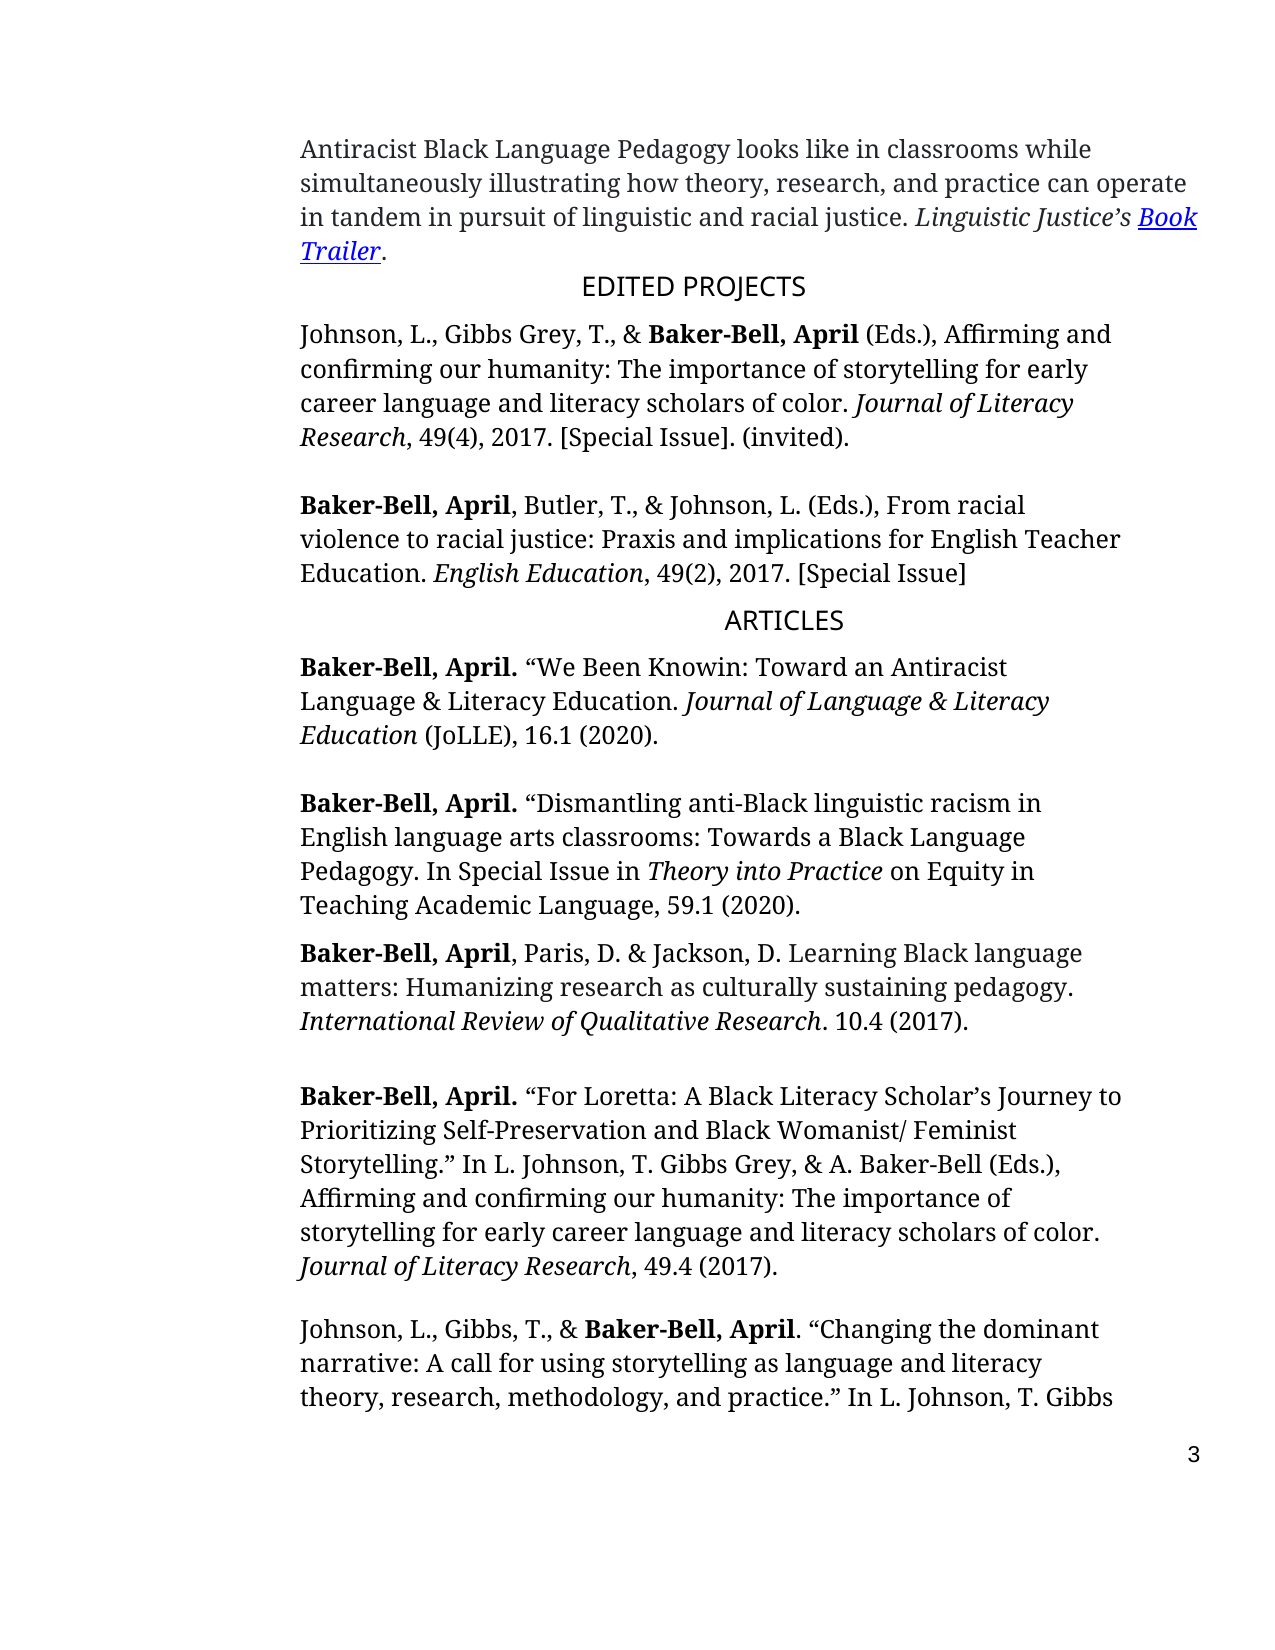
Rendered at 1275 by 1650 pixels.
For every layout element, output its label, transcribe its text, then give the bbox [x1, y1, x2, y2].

text EDITED PROJECTS [150, 268, 1125, 305]
text Baker-Bell, April. “Dismantling anti-Black linguistic racism in English language arts classrooms: Towards a Black Language Pedagogy. In Special Issue in Theory into Practice on Equity in Teaching Academic Language, 59.1 (2020). [300, 786, 1125, 922]
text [300, 1311, 1125, 1413]
text Baker-Bell, April. “For Loretta: A Black Literacy Scholar’s Journey to Prioritizing Self-Preservation and Black Womanist/ Feminist Storytelling.” In L. Johnson, T. Gibbs Grey, & A. Baker-Bell (Eds.), Affirming and confirming our humanity: The importance of storytelling for early career language and literacy scholars of color. Journal of Literacy Research, 49.4 (2017). [300, 1079, 1125, 1283]
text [300, 132, 1200, 268]
text Johnson, L., Gibbs Grey, T., & Baker-Bell, April (Eds.), Affirming and confirming our humanity: The importance of storytelling for early career language and literacy scholars of color. Journal of Literacy Research, 49(4), 2017. [Special Issue]. (invited). [300, 317, 1125, 453]
text Baker-Bell, April. “We Been Knowin: Toward an Antiracist Language & Literacy Education. Journal of Language & Literacy Education (JoLLE), 16.1 (2020). [300, 649, 1125, 751]
text ARTICLES [366, 601, 1125, 638]
text Baker-Bell, April, Paris, D. & Jackson, D. Learning Black language matters: Humanizing research as culturally sustaining pedagogy. International Review of Qualitative Research. 10.4 (2017). [300, 936, 1125, 1038]
text Baker-Bell, April, Butler, T., & Johnson, L. (Eds.), From racial violence to racial justice: Praxis and implications for English Teacher Education. English Education, 49(2), 2017. [Special Issue] [300, 487, 1125, 590]
